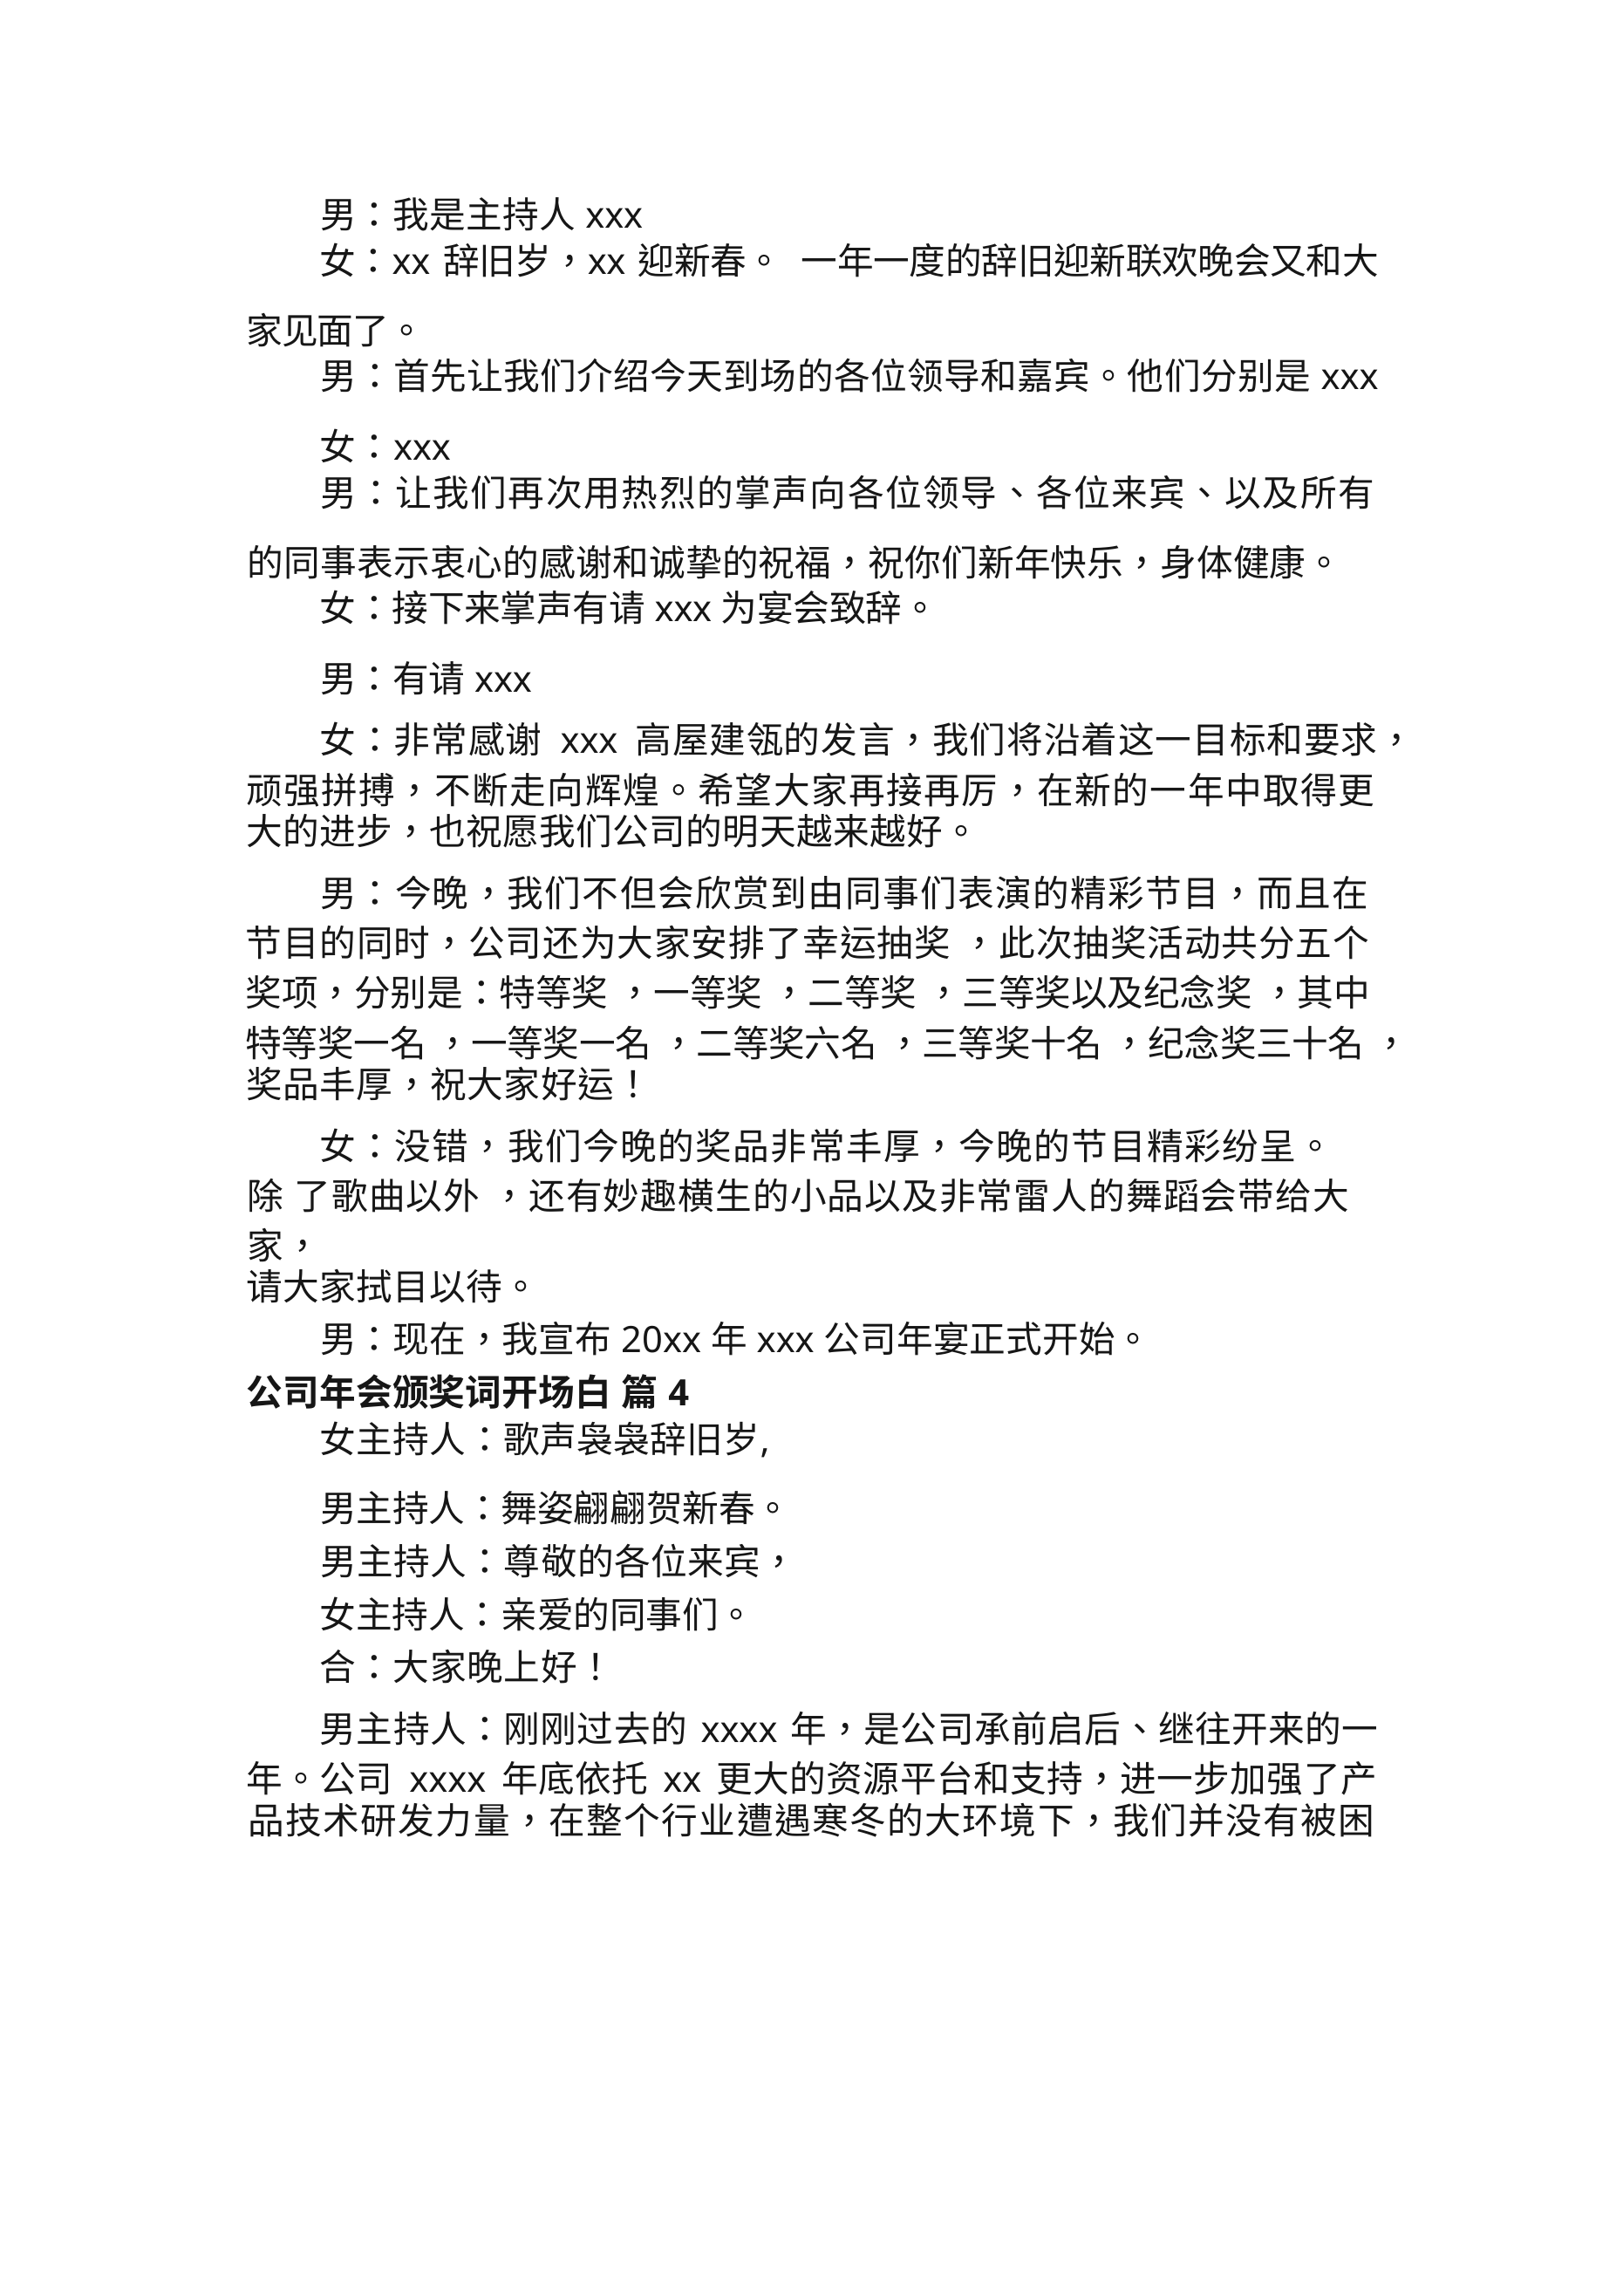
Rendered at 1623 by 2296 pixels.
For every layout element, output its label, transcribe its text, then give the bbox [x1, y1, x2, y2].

text 家见面了。 [246, 313, 1415, 352]
text 大的进步，也祝愿我们公司的明天越来越好。 [246, 815, 1415, 853]
text 男主持人：刚刚过去的 xxxx 年，是公司承前启后、继往开来的一 年。公司 xxxx 年底依托 xx 更大的资源平台和支持，进一步加强了产 [246, 1703, 1378, 1802]
text 女主持人：歌声袅袅辞旧岁, [319, 1428, 1415, 1491]
text 公司年会颁奖词开场白 篇 4 [246, 1376, 1415, 1413]
text 男主持人：舞姿翩翩贺新春。 [320, 1492, 1415, 1529]
text 合：大家晚上好！ [319, 1650, 1415, 1688]
text 请大家拭目以待。 [246, 1269, 1415, 1308]
text 女：xxx [319, 429, 1415, 468]
text 女主持人：亲爱的同事们。 [319, 1597, 1415, 1636]
text 女：xx 辞旧岁，xx 迎新春。 一年一度的辞旧迎新联欢晚会又和大 [319, 250, 1415, 313]
text 的同事表示衷心的感谢和诚挚的祝福，祝你们新年快乐，身体健康。 [247, 545, 1415, 584]
text 女：没错，我们今晚的奖品非常丰厚，今晚的节目精彩纷呈。 除 了歌曲以外 ，还有妙趣横生的小品以及非常雷人的舞蹈会带给大家， [247, 1121, 1380, 1269]
text 男：让我们再次用热烈的掌声向各位领导、各位来宾、以及所有 [320, 482, 1415, 545]
text 男：我是主持人 xxx [320, 197, 1415, 236]
text 女：非常感谢 xxx 高屋建瓴的发言，我们将沿着这一目标和要求， 顽强拼搏，不断走向辉煌。希望大家再接再厉，在新的一年中取得更 [246, 714, 1415, 814]
text 奖品丰厚，祝大家好运！ [246, 1068, 1415, 1106]
text 男主持人：尊敬的各位来宾， [320, 1545, 1415, 1582]
text 女：接下来掌声有请 xxx 为宴会致辞。 [319, 598, 1415, 661]
text 男：首先让我们介绍今天到场的各位领导和嘉宾。他们分别是 xxx [320, 366, 1415, 429]
text 男：现在，我宣布 20xx 年 xxx 公司年宴正式开始。 [320, 1322, 1415, 1360]
text 男：今晚，我们不但会欣赏到由同事们表演的精彩节目，而且在 节目的同时，公司还为大家安排了幸运抽奖 ，此次抽奖活动共分五个 奖项，分别是：特等奖 ，一等奖 ，二等奖 ，三等奖以及纪念奖 ，其中 特等奖一名 ，一等奖一名 ，二等奖六名 ，三等奖十名 ，纪念奖三十名 ， [245, 868, 1415, 1067]
text 男：有请 xxx [320, 662, 1415, 700]
text 品技术研发力量，在整个行业遭遇寒冬的大环境下，我们并没有被困 [248, 1803, 1415, 1842]
